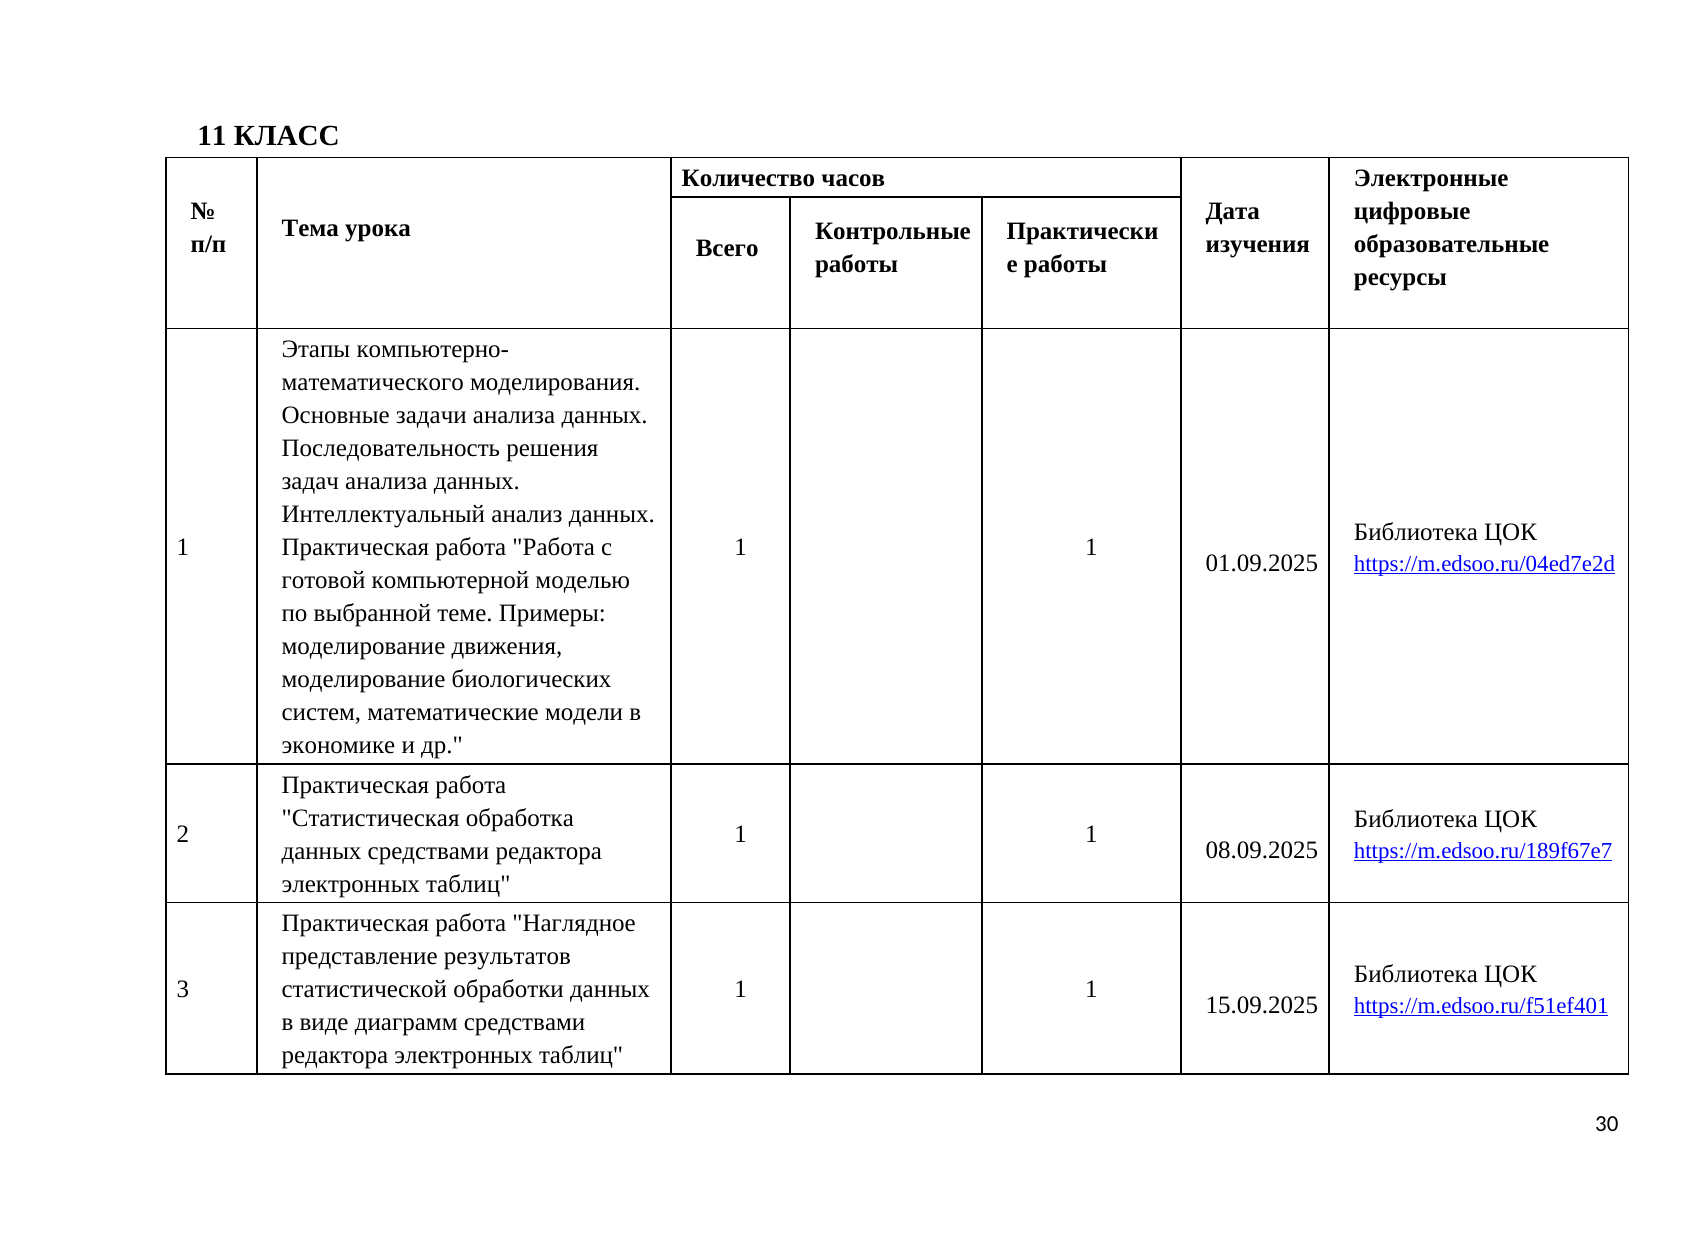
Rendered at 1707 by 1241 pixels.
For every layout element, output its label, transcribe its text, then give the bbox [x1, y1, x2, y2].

table_cell Библиотека ЦОК https://m.edsoo.ru/189f67e7 [1330, 765, 1628, 901]
table_cell 1 [167, 329, 256, 763]
table_cell 2 [167, 765, 256, 901]
table_cell [791, 765, 981, 901]
table_header Электронные цифровые образовательные ресурсы [1330, 158, 1628, 327]
table_header Тема урока [258, 158, 670, 327]
table_cell Практическая работа "Статистическая обработка данных средствами редактора электронных таблиц" [258, 765, 670, 901]
table_cell 01.09.2025 [1182, 329, 1328, 763]
table_cell 1 [672, 329, 789, 763]
table_cell Библиотека ЦОК https://m.edsoo.ru/04ed7e2d [1330, 329, 1628, 763]
table_cell 1 [672, 903, 789, 1073]
table_cell [791, 903, 981, 1073]
table_cell Всего [672, 198, 789, 327]
table_cell 08.09.2025 [1182, 765, 1328, 901]
table_cell 15.09.2025 [1182, 903, 1328, 1073]
text 11 КЛАСС [190, 118, 1618, 152]
table_cell [791, 329, 981, 763]
table_header Количество часов [672, 158, 1180, 196]
table_cell 1 [983, 329, 1180, 763]
table_cell Библиотека ЦОК https://m.edsoo.ru/f51ef401 [1330, 903, 1628, 1073]
table_header Дата изучения [1182, 158, 1328, 327]
table_header № п/п [167, 158, 256, 327]
table_cell 1 [983, 903, 1180, 1073]
table_cell 1 [672, 765, 789, 901]
table_cell 3 [167, 903, 256, 1073]
table_cell Практическая работа "Наглядное представление результатов статистической обработки данных в виде диаграмм средствами редактора электронных таблиц" [258, 903, 670, 1073]
table_cell Этапы компьютерно-математического моделирования. Основные задачи анализа данных. Последовательность решения задач анализа данных. Интеллектуальный анализ данных. Практическая работа "Работа с готовой компьютерной моделью по выбранной теме. Примеры: моделирование движения, моделирование биологических систем, математические модели в экономике и др." [258, 329, 670, 763]
table_cell 1 [983, 765, 1180, 901]
table_cell Контрольные работы [791, 198, 981, 327]
table_cell Практические работы [983, 198, 1180, 327]
